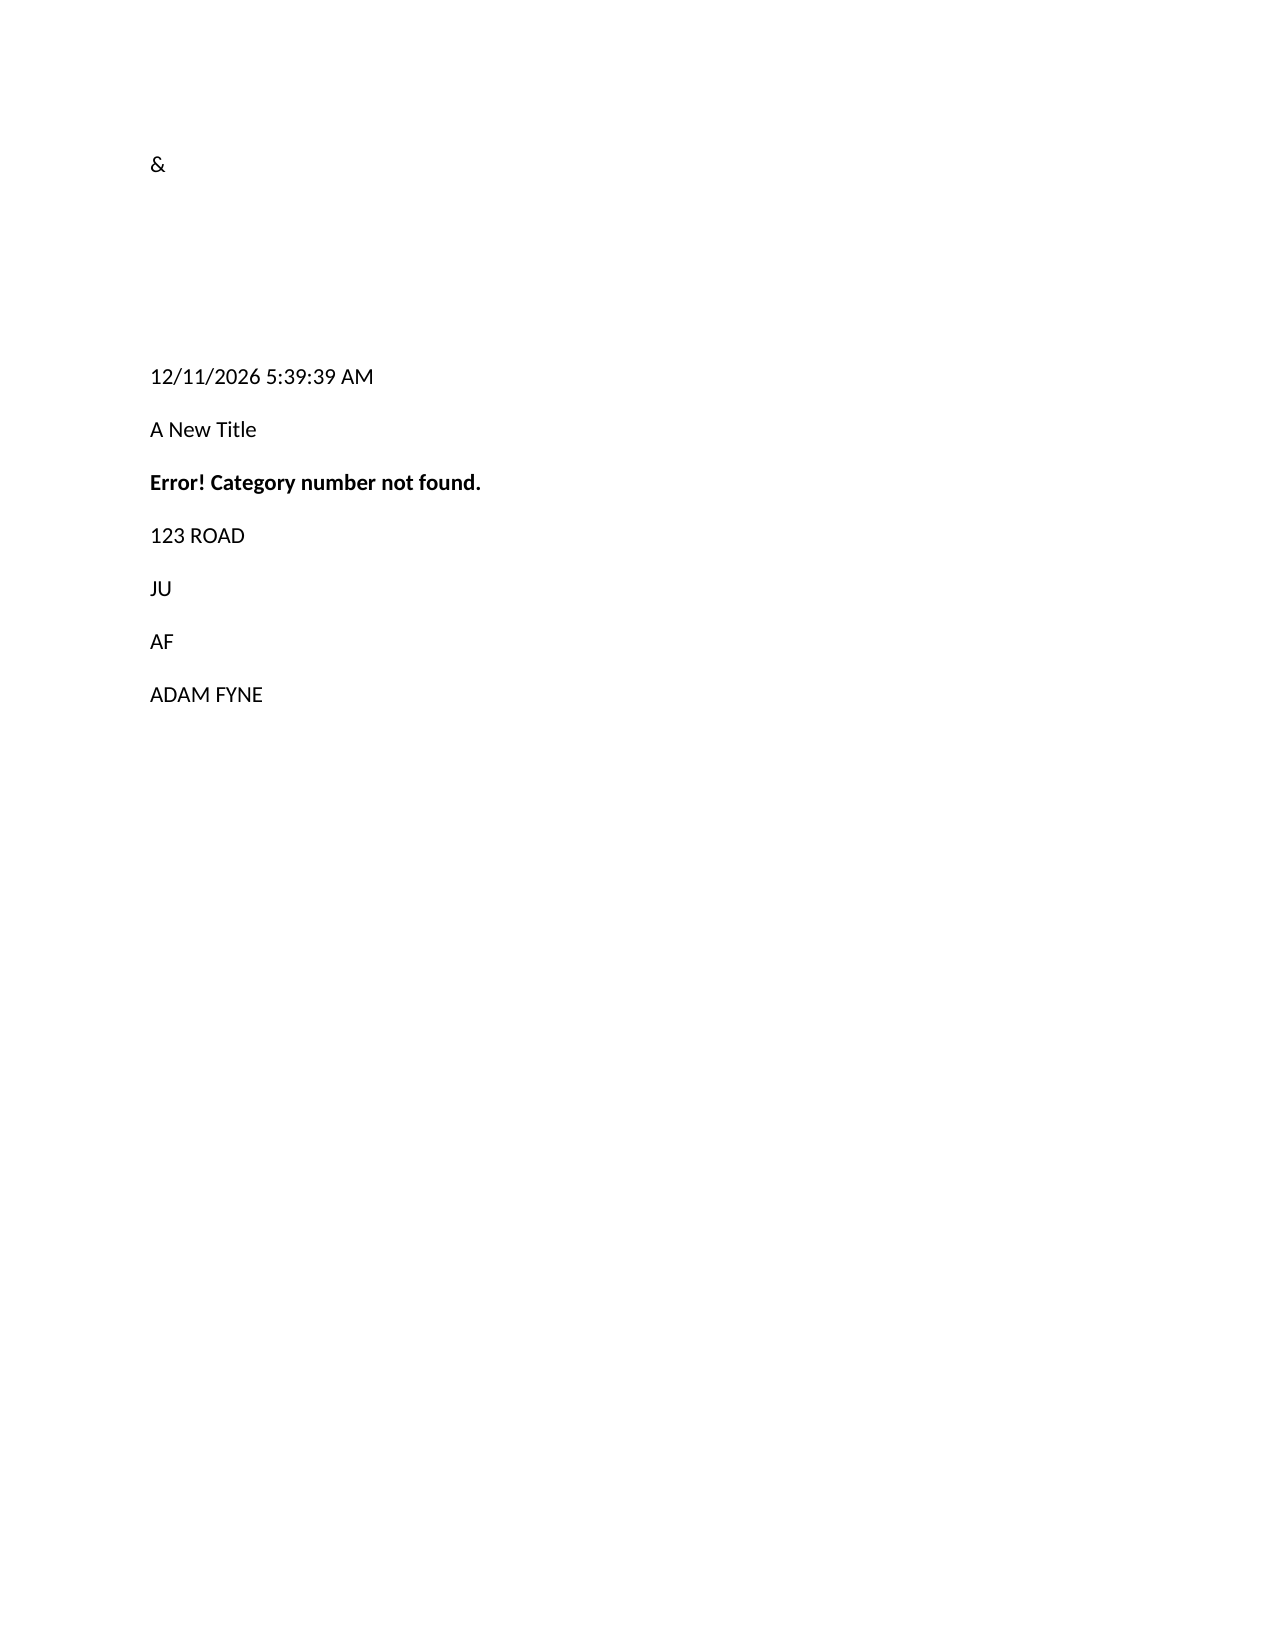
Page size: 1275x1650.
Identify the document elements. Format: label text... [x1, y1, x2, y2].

text Error! Category number not found. [150, 468, 1125, 496]
text A New Title [150, 415, 1125, 443]
text ADAM FYNE [150, 680, 1125, 708]
text JU [150, 574, 1125, 602]
text AF [150, 627, 1125, 655]
text 13/01/2025 10:05:07 AM [150, 362, 1125, 390]
text 123 ROAD [150, 521, 1125, 549]
